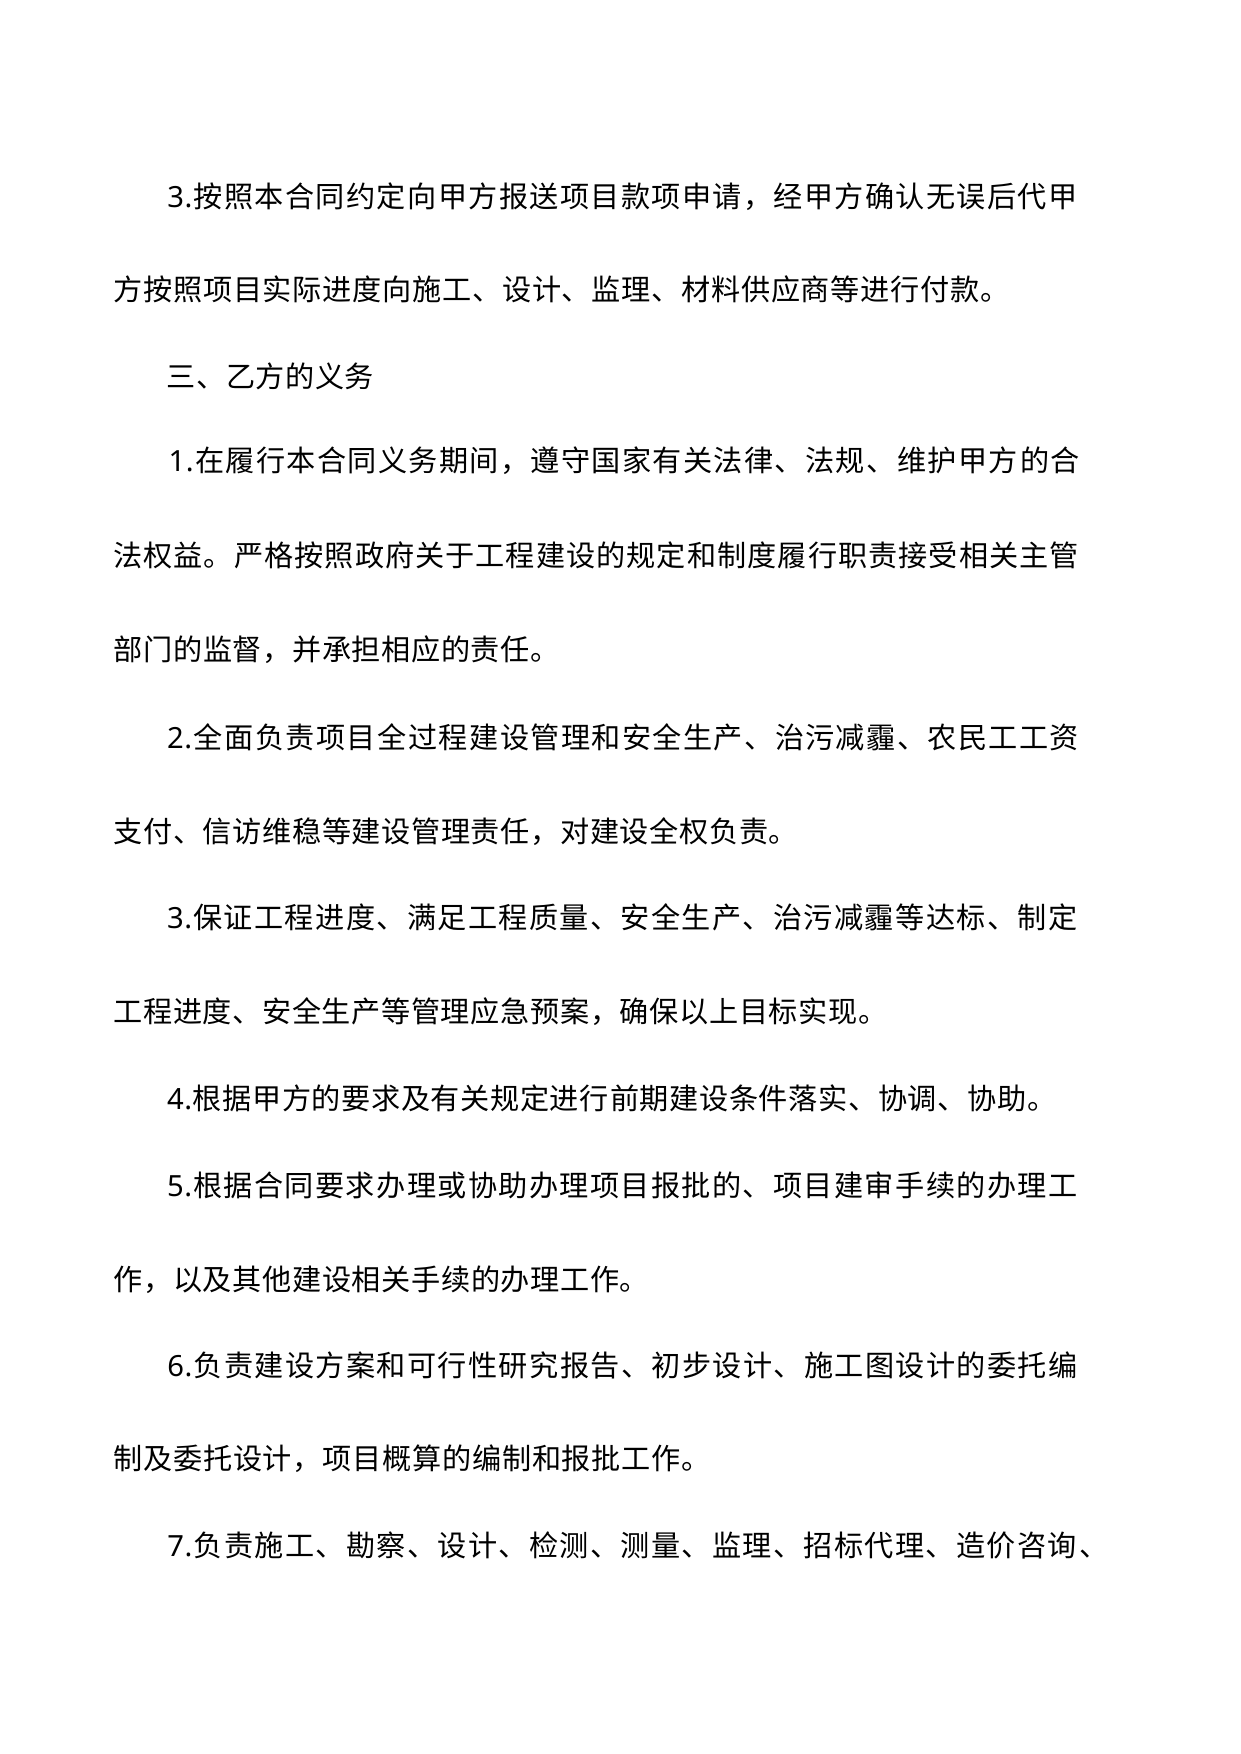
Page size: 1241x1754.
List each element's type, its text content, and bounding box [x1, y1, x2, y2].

text 1.在履行本合同义务期间，遵守国家有关法律、法规、维护甲方的合法权益。严格按照政府关于工程建设的规定和制度履行职责接受相关主管部门的监督，并承担相应的责任。 [113, 426, 1079, 681]
text 3.按照本合同约定向甲方报送项目款项申请，经甲方确认无误后代甲方按照项目实际进度向施工、设计、监理、材料供应商等进行付款。 [113, 162, 1079, 320]
text 4.根据甲方的要求及有关规定进行前期建设条件落实、协调、协助。 [113, 1064, 1079, 1129]
text 三、乙方的义务 [167, 342, 1128, 407]
text 5.根据合同要求办理或协助办理项目报批的、项目建审手续的办理工作，以及其他建设相关手续的办理工作。 [113, 1151, 1079, 1310]
text 2.全面负责项目全过程建设管理和安全生产、治污减霾、农民工工资支付、信访维稳等建设管理责任，对建设全权负责。 [113, 703, 1079, 862]
text 3.保证工程进度、满足工程质量、安全生产、治污减霾等达标、制定工程进度、安全生产等管理应急预案，确保以上目标实现。 [113, 884, 1079, 1042]
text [113, 1511, 1079, 1576]
text 6.负责建设方案和可行性研究报告、初步设计、施工图设计的委托编制及委托设计，项目概算的编制和报批工作。 [113, 1332, 1079, 1489]
